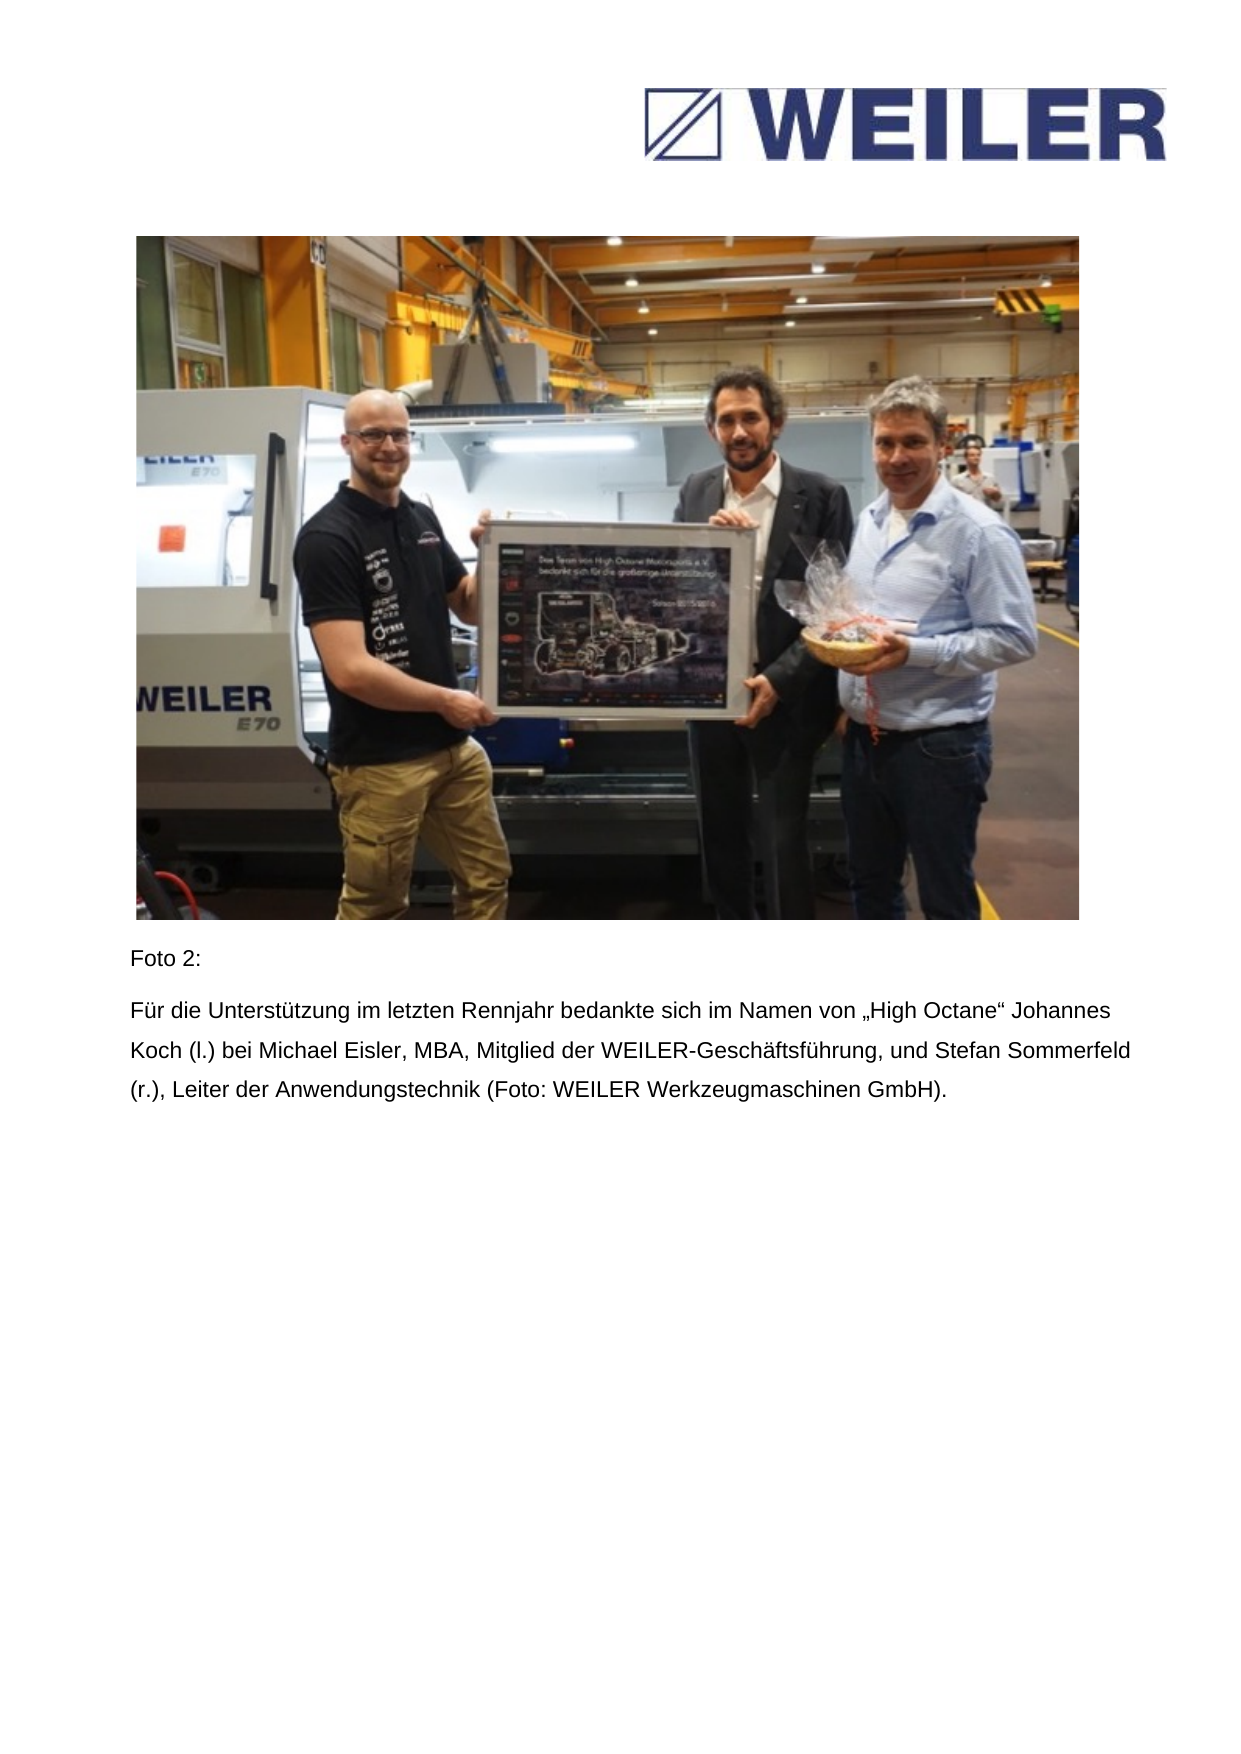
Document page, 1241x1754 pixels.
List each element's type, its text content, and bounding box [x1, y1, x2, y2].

picture [644, 88, 1167, 161]
text Für die Unterstützung im letzten Rennjahr bedankte sich im Namen von „High Octane“ Johannes Koch (l.) bei Michael Eisler, MBA, Mitglied der WEILER-Geschäftsführung, und Stefan Sommerfeld (r.), Leiter der Anwendungstechnik (Foto: WEILER Werkzeugmaschinen GmbH). [130, 997, 1167, 1102]
picture [136, 236, 1080, 920]
text Foto 2: [130, 945, 1167, 971]
